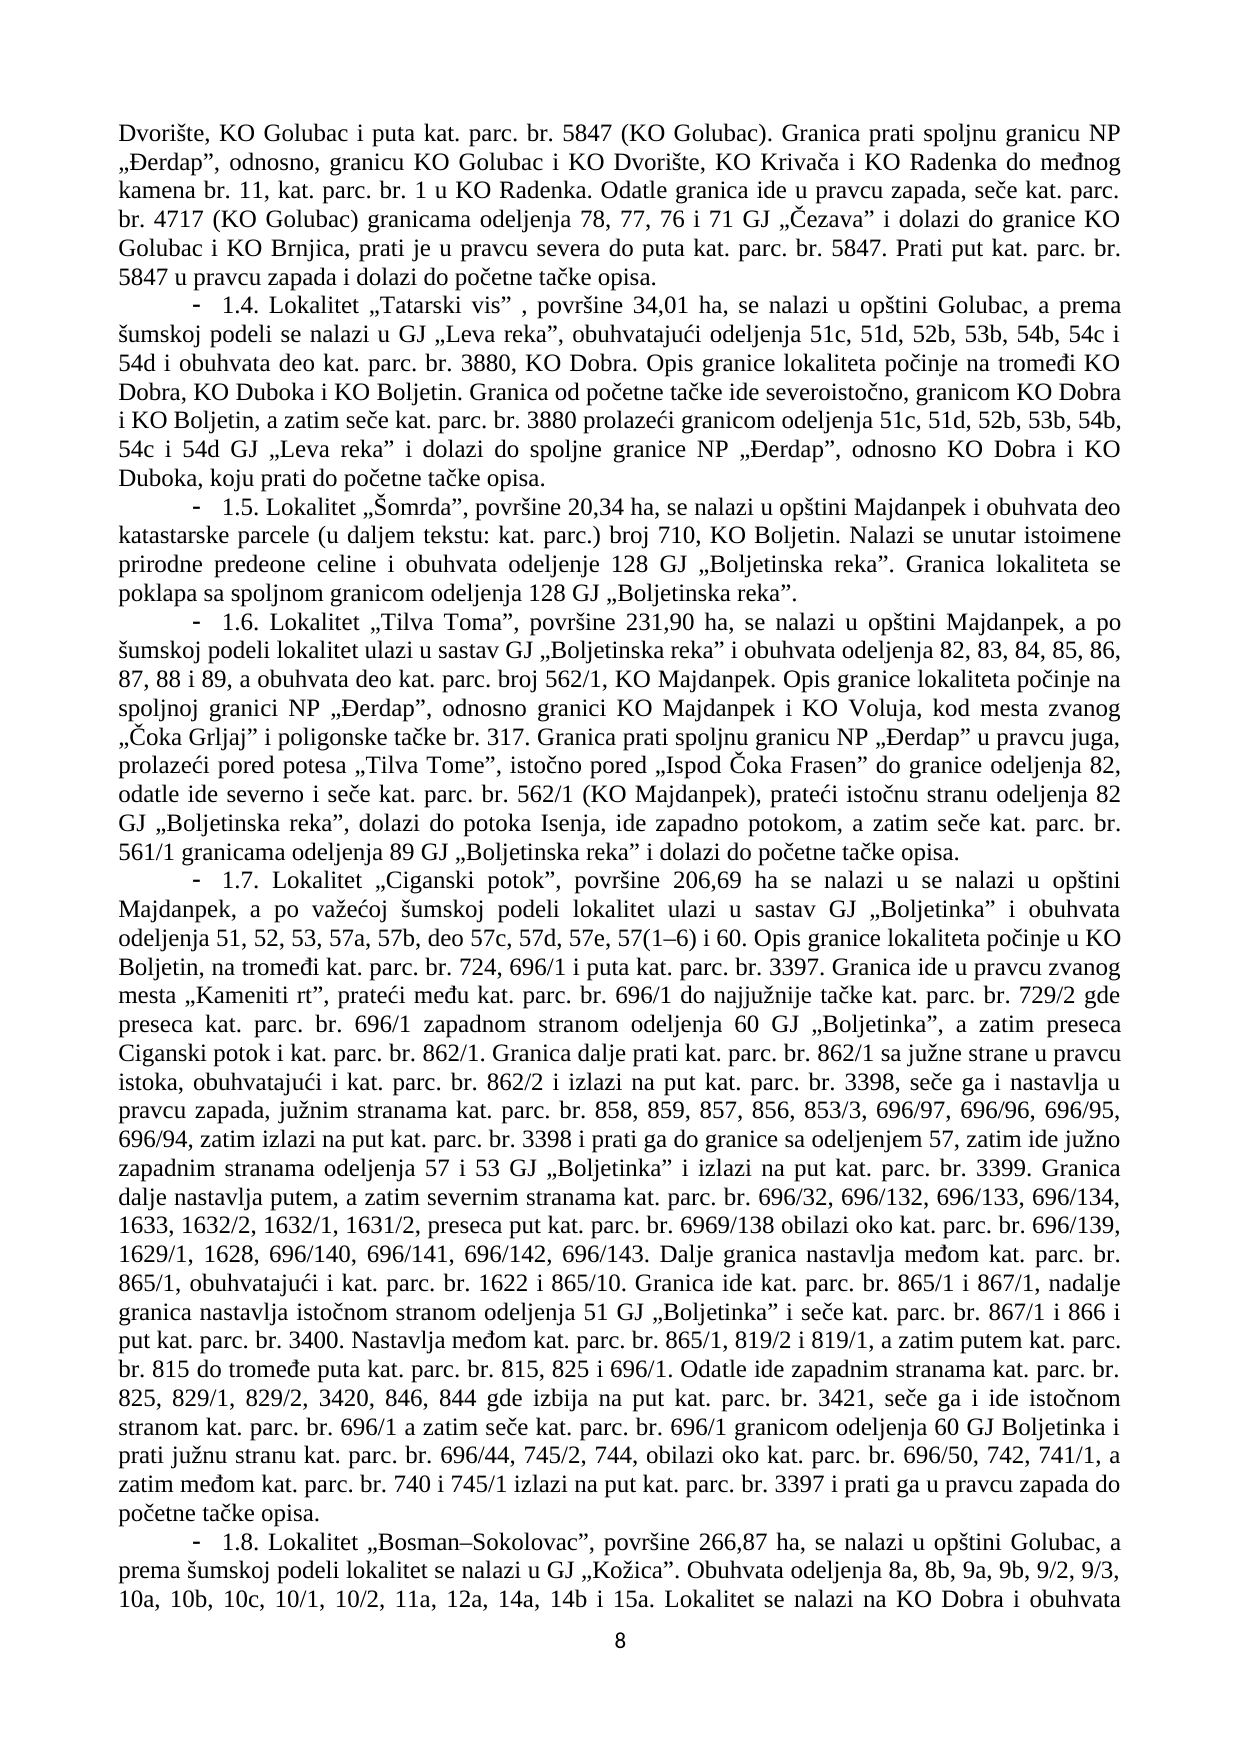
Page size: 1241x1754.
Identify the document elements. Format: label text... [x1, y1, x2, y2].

list 1.6. Lokalitet „Tilva Toma”, površine 231,90 ha, se nalazi u opštini Majdanpek, a po šumskoj podeli lokalitet ulazi u sastav GJ „Boljetinska reka” i obuhvata odeljenja 82, 83, 84, 85, 86, 87, 88 i 89, a obuhvata deo kat. parc. broj 562/1, KO Majdanpek. Opis granice lokaliteta počinje na spoljnoj granici NP „Đerdap”, odnosno granici KO Majdanpek i KO Voluja, kod mesta zvanog „Čoka Grljaj” i poligonske tačke br. 317. Granica prati spoljnu granicu NP „Đerdap” u pravcu juga, prolazeći pored potesa „Tilva Tome”, istočno pored „Ispod Čoka Frasen” do granice odeljenja 82, odatle ide severno i seče kat. parc. br. 562/1 (KO Majdanpek), prateći istočnu stranu odeljenja 82 GJ „Boljetinska reka”, dolazi do potoka Isenja, ide zapadno potokom, a zatim seče kat. parc. br. 561/1 granicama odeljenja 89 GJ „Boljetinska reka” i dolazi do početne tačke opisa. [118, 607, 1122, 866]
list 1.5. Lokalitet „Šomrda”, površine 20,34 ha, se nalazi u opštini Majdanpek i obuhvata deo katastarske parcele (u daljem tekstu: kat. parc.) broj 710, KO Boljetin. Nalazi se unutar istoimene prirodne predeone celine i obuhvata odeljenje 128 GJ „Boljetinska reka”. Granica lokaliteta se poklapa sa spoljnom granicom odeljenja 128 GJ „Boljetinska reka”. [118, 492, 1122, 607]
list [118, 1527, 1122, 1613]
list 1.4. Lokalitet „Tatarski vis” , površine 34,01 ha, se nalazi u opštini Golubac, a prema šumskoj podeli se nalazi u GJ „Leva reka”, obuhvatajući odeljenja 51c, 51d, 52b, 53b, 54b, 54c i 54d i obuhvata deo kat. parc. br. 3880, KO Dobra. Opis granice lokaliteta počinje na tromeđi KO Dobra, KO Duboka i KO Boljetin. Granica od početne tačke ide severoistočno, granicom KO Dobra i KO Boljetin, a zatim seče kat. parc. br. 3880 prolazeći granicom odeljenja 51c, 51d, 52b, 53b, 54b, 54c i 54d GJ „Leva reka” i dolazi do spoljne granice NP „Đerdap”, odnosno KO Dobra i KO Duboka, koju prati do početne tačke opisa. [118, 291, 1122, 492]
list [118, 118, 1122, 291]
list 1.7. Lokalitet „Ciganski potok”, površine 206,69 ha se nalazi u se nalazi u opštini Majdanpek, a po važećoj šumskoj podeli lokalitet ulazi u sastav GJ „Boljetinka” i obuhvata odeljenja 51, 52, 53, 57a, 57b, deo 57c, 57d, 57e, 57(1–6) i 60. Opis granice lokaliteta počinje u KO Boljetin, na tromeđi kat. parc. br. 724, 696/1 i puta kat. parc. br. 3397. Granica ide u pravcu zvanog mesta „Kameniti rt”, prateći među kat. parc. br. 696/1 do najjužnije tačke kat. parc. br. 729/2 gde preseca kat. parc. br. 696/1 zapadnom stranom odeljenja 60 GJ „Boljetinka”, a zatim preseca Ciganski potok i kat. parc. br. 862/1. Granica dalje prati kat. parc. br. 862/1 sa južne strane u pravcu istoka, obuhvatajući i kat. parc. br. 862/2 i izlazi na put kat. parc. br. 3398, seče ga i nastavlja u pravcu zapada, južnim stranama kat. parc. br. 858, 859, 857, 856, 853/3, 696/97, 696/96, 696/95, 696/94, zatim izlazi na put kat. parc. br. 3398 i prati ga do granice sa odeljenjem 57, zatim ide južno zapadnim stranama odeljenja 57 i 53 GJ „Boljetinka” i izlazi na put kat. parc. br. 3399. Granica dalje nastavlja putem, a zatim severnim stranama kat. parc. br. 696/32, 696/132, 696/133, 696/134, 1633, 1632/2, 1632/1, 1631/2, preseca put kat. parc. br. 6969/138 obilazi oko kat. parc. br. 696/139, 1629/1, 1628, 696/140, 696/141, 696/142, 696/143. Dalje granica nastavlja međom kat. parc. br. 865/1, obuhvatajući i kat. parc. br. 1622 i 865/10. Granica ide kat. parc. br. 865/1 i 867/1, nadalje granica nastavlja istočnom stranom odeljenja 51 GJ „Boljetinka” i seče kat. parc. br. 867/1 i 866 i put kat. parc. br. 3400. Nastavlja međom kat. parc. br. 865/1, 819/2 i 819/1, a zatim putem kat. parc. br. 815 do tromeđe puta kat. parc. br. 815, 825 i 696/1. Odatle ide zapadnim stranama kat. parc. br. 825, 829/1, 829/2, 3420, 846, 844 gde izbija na put kat. parc. br. 3421, seče ga i ide istočnom stranom kat. parc. br. 696/1 a zatim seče kat. parc. br. 696/1 granicom odeljenja 60 GJ Boljetinka i prati južnu stranu kat. parc. br. 696/44, 745/2, 744, obilazi oko kat. parc. br. 696/50, 742, 741/1, a zatim međom kat. parc. br. 740 i 745/1 izlazi na put kat. parc. br. 3397 i prati ga u pravcu zapada do početne tačke opisa. [118, 866, 1122, 1527]
